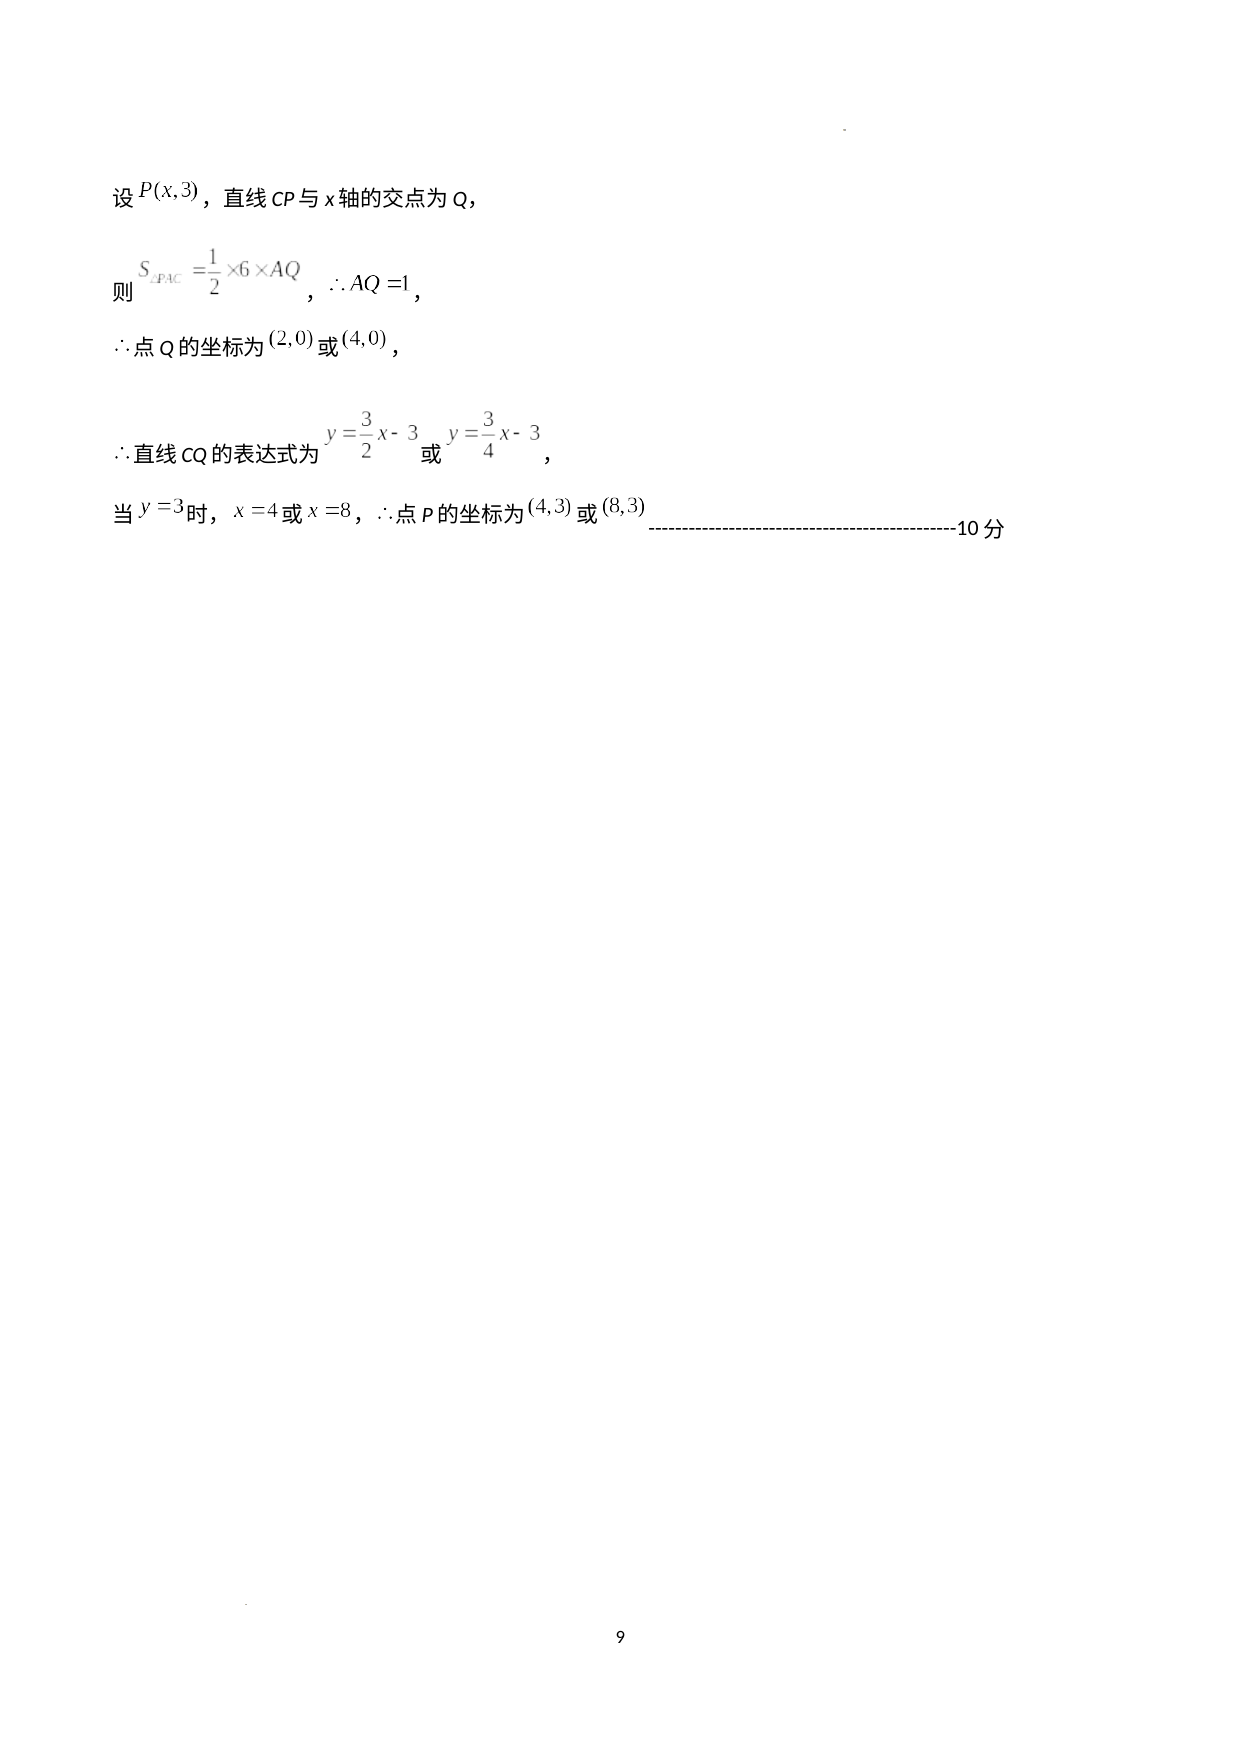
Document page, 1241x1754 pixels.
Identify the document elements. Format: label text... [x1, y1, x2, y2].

text 点Q的坐标为或， [112, 324, 1128, 389]
text 当时，或，点P的坐标为或----------------------------------------------10分 [112, 485, 1128, 550]
text 则，， [112, 243, 1128, 308]
text 设，直线CP与x轴的交点为Q， [112, 162, 1128, 227]
text 直线CQ的表达式为或， [112, 404, 1128, 469]
